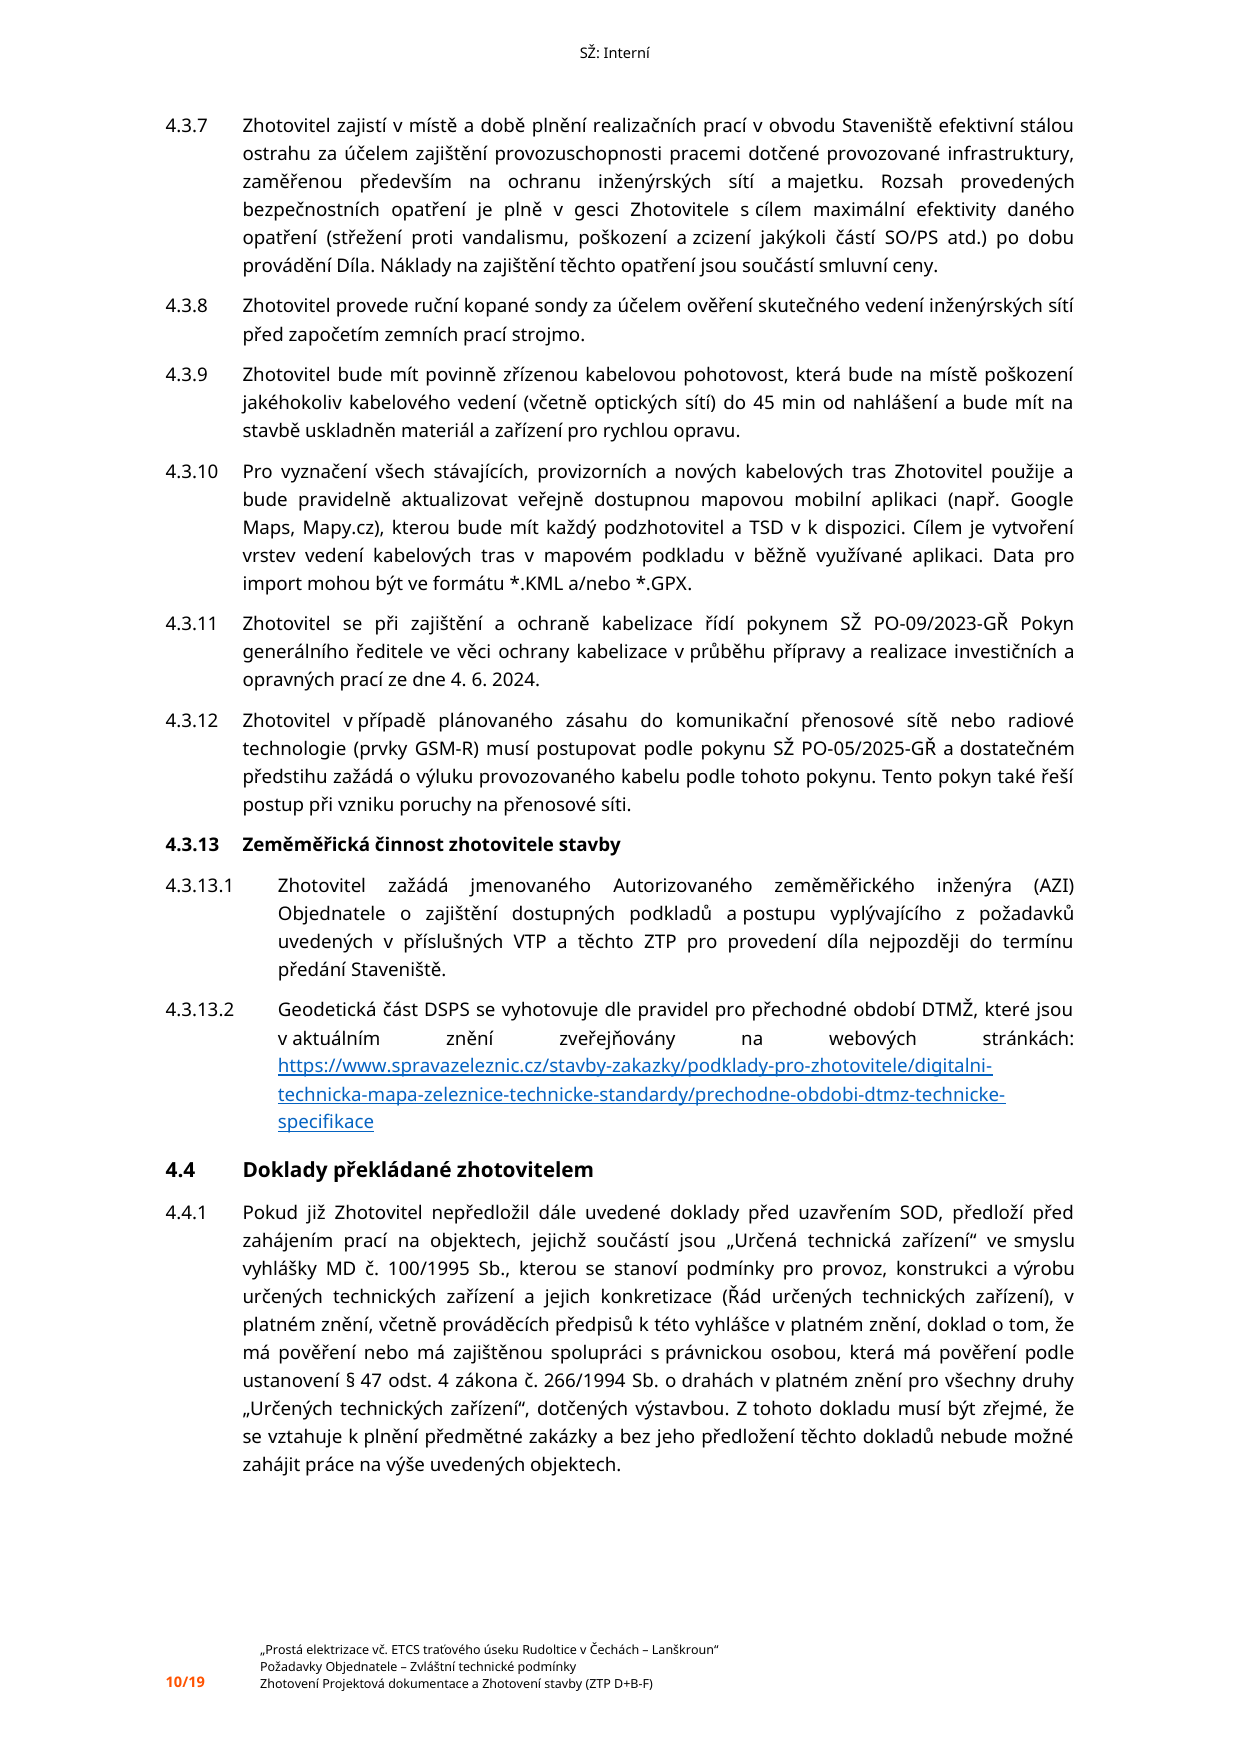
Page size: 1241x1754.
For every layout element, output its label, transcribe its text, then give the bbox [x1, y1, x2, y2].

text Zhotovitel se při zajištění a ochraně kabelizace řídí pokynem SŽ PO-09/2023-GŘ Pokyn generálního ředitele ve věci ochrany kabelizace v průběhu přípravy a realizace investičních a opravných prací ze dne 4. 6. 2024. [165, 611, 1075, 692]
text Pokud již Zhotovitel nepředložil dále uvedené doklady před uzavřením SOD, předloží před zahájením prací na objektech, jejichž součástí jsou „Určená technická zařízení“ ve smyslu vyhlášky MD č. 100/1995 Sb., kterou se stanoví podmínky pro provoz, konstrukci a výrobu určených technických zařízení a jejich konkretizace (Řád určených technických zařízení), v platném znění, včetně prováděcích předpisů k této vyhlášce v platném znění, doklad o tom, že má pověření nebo má zajištěnou spolupráci s právnickou osobou, která má pověření podle ustanovení § 47 odst. 4 zákona č. 266/1994 Sb. o drahách v platném znění pro všechny druhy „Určených technických zařízení“, dotčených výstavbou. Z tohoto dokladu musí být zřejmé, že se vztahuje k plnění předmětné zakázky a bez jeho předložení těchto dokladů nebude možné zahájit práce na výše uvedených objektech. [165, 1199, 1075, 1477]
list Zhotovitel zajistí v místě a době plnění realizačních prací v obvodu Staveniště efektivní stálou ostrahu za účelem zajištění provozuschopnosti pracemi dotčené provozované infrastruktury, zaměřenou především na ochranu inženýrských sítí a majetku. Rozsah provedených bezpečnostních opatření je plně v gesci Zhotovitele s cílem maximální efektivity daného opatření (střežení proti vandalismu, poškození a zcizení jakýkoli částí SO/PS atd.) po dobu provádění Díla. Náklady na zajištění těchto opatření jsou součástí smluvní ceny. [165, 112, 1075, 278]
text Zhotovitel bude mít povinně zřízenou kabelovou pohotovost, která bude na místě poškození jakéhokoliv kabelového vedení (včetně optických sítí) do 45 min od nahlášení a bude mít na stavbě uskladněn materiál a zařízení pro rychlou opravu. [165, 361, 1075, 443]
text Zhotovitel zažádá jmenovaného Autorizovaného zeměměřického inženýra (AZI) Objednatele o zajištění dostupných podkladů a postupu vyplývajícího z požadavků uvedených v příslušných VTP a těchto ZTP pro provedení díla nejpozději do termínu předání Staveniště. [165, 872, 1075, 982]
text Pro vyznačení všech stávajících, provizorních a nových kabelových tras Zhotovitel použije a bude pravidelně aktualizovat veřejně dostupnou mapovou mobilní aplikaci (např. Google Maps, Mapy.cz), kterou bude mít každý podzhotovitel a TSD v k dispozici. Cílem je vytvoření vrstev vedení kabelových tras v mapovém podkladu v běžně využívané aplikaci. Data pro import mohou být ve formátu *.KML a/nebo *.GPX. [165, 458, 1075, 596]
text Zeměměřická činnost zhotovitele stavby [165, 832, 1075, 857]
text Doklady překládané zhotovitelem [165, 1156, 1075, 1184]
text Zhotovitel v případě plánovaného zásahu do komunikační přenosové sítě nebo radiové technologie (prvky GSM-R) musí postupovat podle pokynu SŽ PO-05/2025-GŘ a dostatečném předstihu zažádá o výluku provozovaného kabelu podle tohoto pokynu. Tento pokyn také řeší postup při vzniku poruchy na přenosové síti. [165, 707, 1075, 817]
text Zhotovitel provede ruční kopané sondy za účelem ověření skutečného vedení inženýrských sítí před započetím zemních prací strojmo. [165, 293, 1075, 346]
text Geodetická část DSPS se vyhotovuje dle pravidel pro přechodné období DTMŽ, které jsou v aktuálním znění zveřejňovány na webových stránkách: https://www.spravazeleznic.cz/stavby-zakazky/podklady-pro-zhotovitele/digitalni-technicka-mapa-zeleznice-technicke-standardy/prechodne-obdobi-dtmz-technicke-specifikace [165, 997, 1075, 1134]
